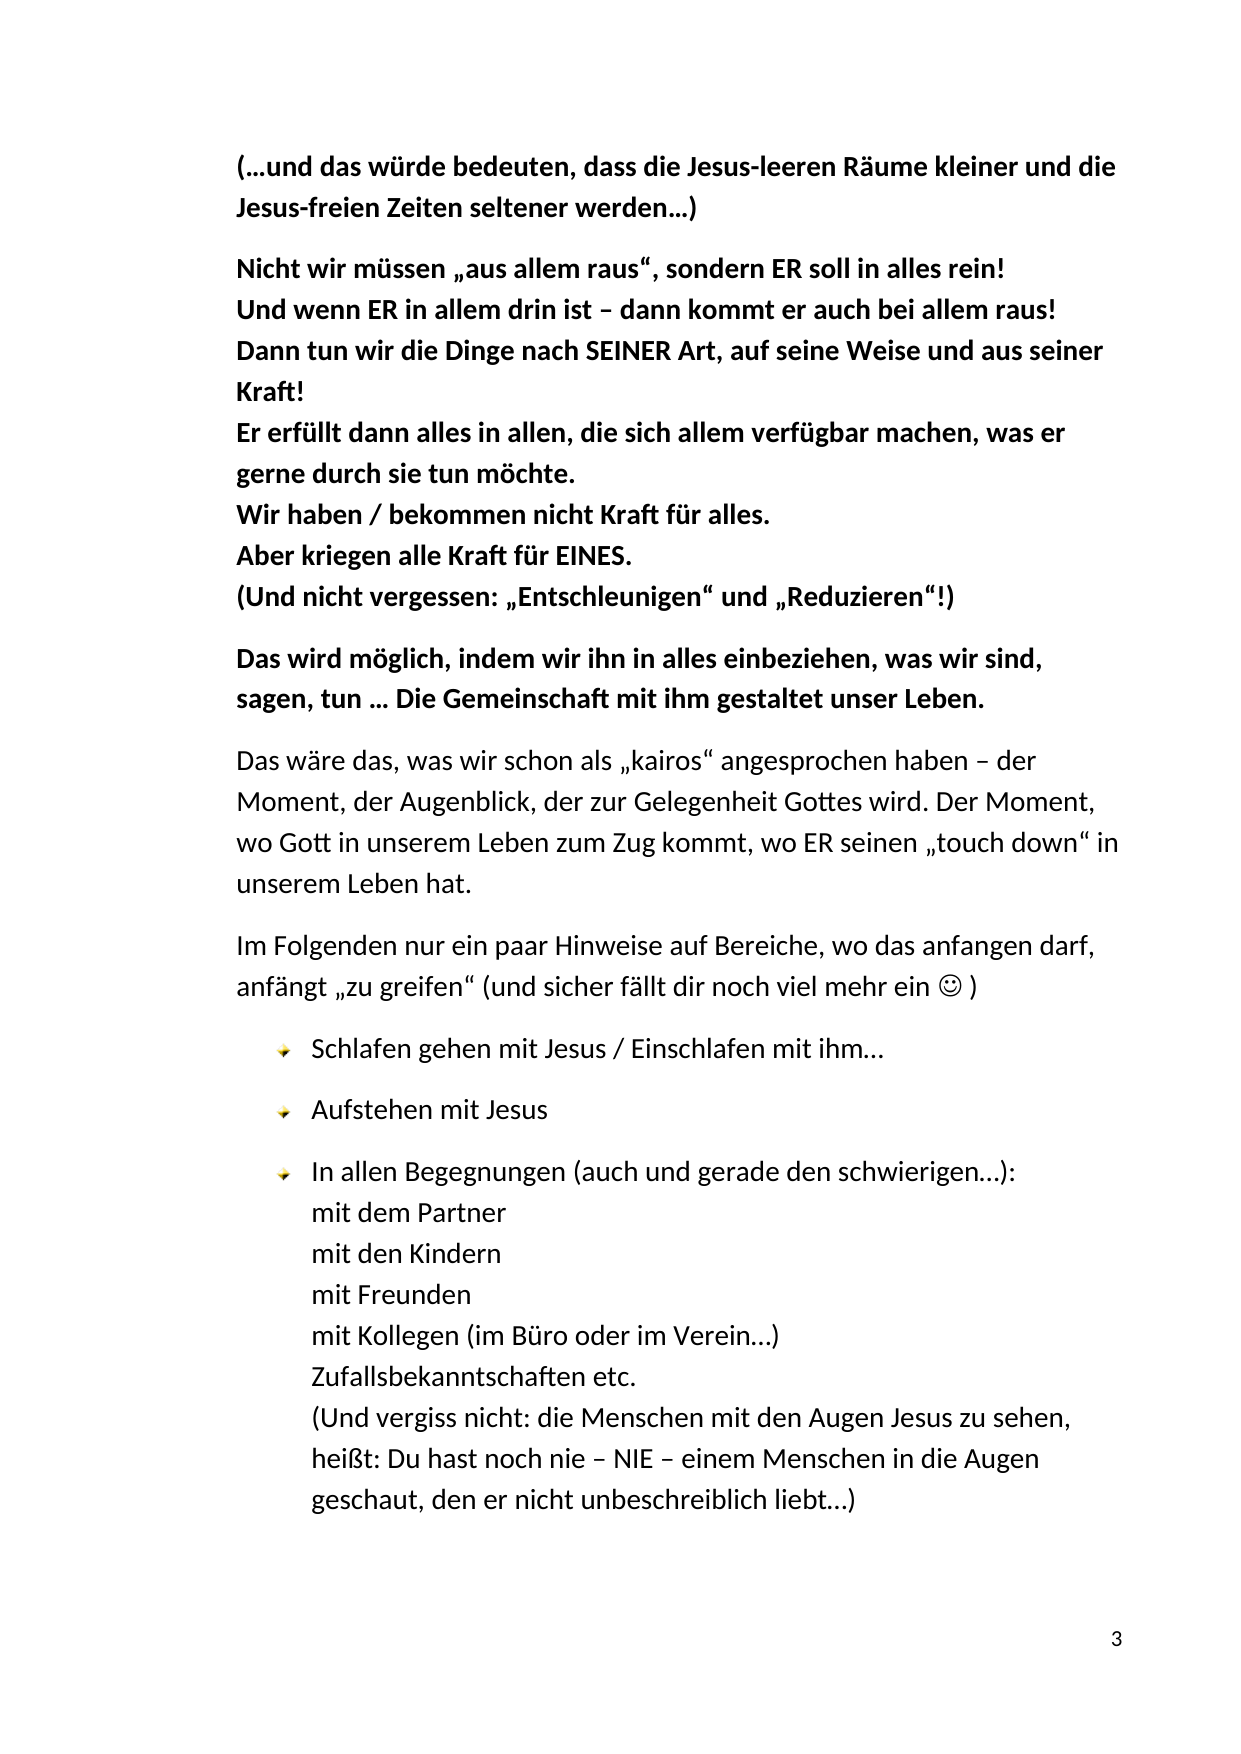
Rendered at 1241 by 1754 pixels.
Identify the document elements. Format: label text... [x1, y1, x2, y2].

picture [274, 1103, 292, 1120]
text Das wäre das, was wir schon als „kairos“ angesprochen haben – der Moment, der Augenblick, der zur Gelegenheit Gottes wird. Der Moment, wo Gott in unserem Leben zum Zug kommt, wo ER seinen „touch down“ in unserem Leben hat. [236, 742, 1122, 901]
list In allen Begegnungen (auch und gerade den schwierigen…): mit dem Partner mit den Kindern mit Freunden mit Kollegen (im Büro oder im Verein…) Zufallsbekanntschaften etc. (Und vergiss nicht: die Menschen mit den Augen Jesus zu sehen, heißt: Du hast noch nie – NIE – einem Menschen in die Augen geschaut, den er nicht unbeschreiblich liebt…) [274, 1153, 1122, 1516]
text Nicht wir müssen „aus allem raus“, sondern ER soll in alles rein! Und wenn ER in allem drin ist – dann kommt er auch bei allem raus! Dann tun wir die Dinge nach SEINER Art, auf seine Weise und aus seiner Kraft! Er erfüllt dann alles in allen, die sich allem verfügbar machen, was er gerne durch sie tun möchte. Wir haben / bekommen nicht Kraft für alles. Aber kriegen alle Kraft für EINES. (Und nicht vergessen: „Entschleunigen“ und „Reduzieren“!) [236, 250, 1122, 613]
picture [274, 1041, 292, 1059]
text Das wird möglich, indem wir ihn in alles einbeziehen, was wir sind, sagen, tun … Die Gemeinschaft mit ihm gestaltet unser Leben. [236, 640, 1122, 716]
list Aufstehen mit Jesus [274, 1091, 1122, 1127]
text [236, 148, 1122, 224]
list Schlafen gehen mit Jesus / Einschlafen mit ihm… [274, 1030, 1122, 1065]
picture [274, 1165, 292, 1182]
text Im Folgenden nur ein paar Hinweise auf Bereiche, wo das anfangen darf, anfängt „zu greifen“ (und sicher fällt dir noch viel mehr ein ) [236, 927, 1122, 1003]
